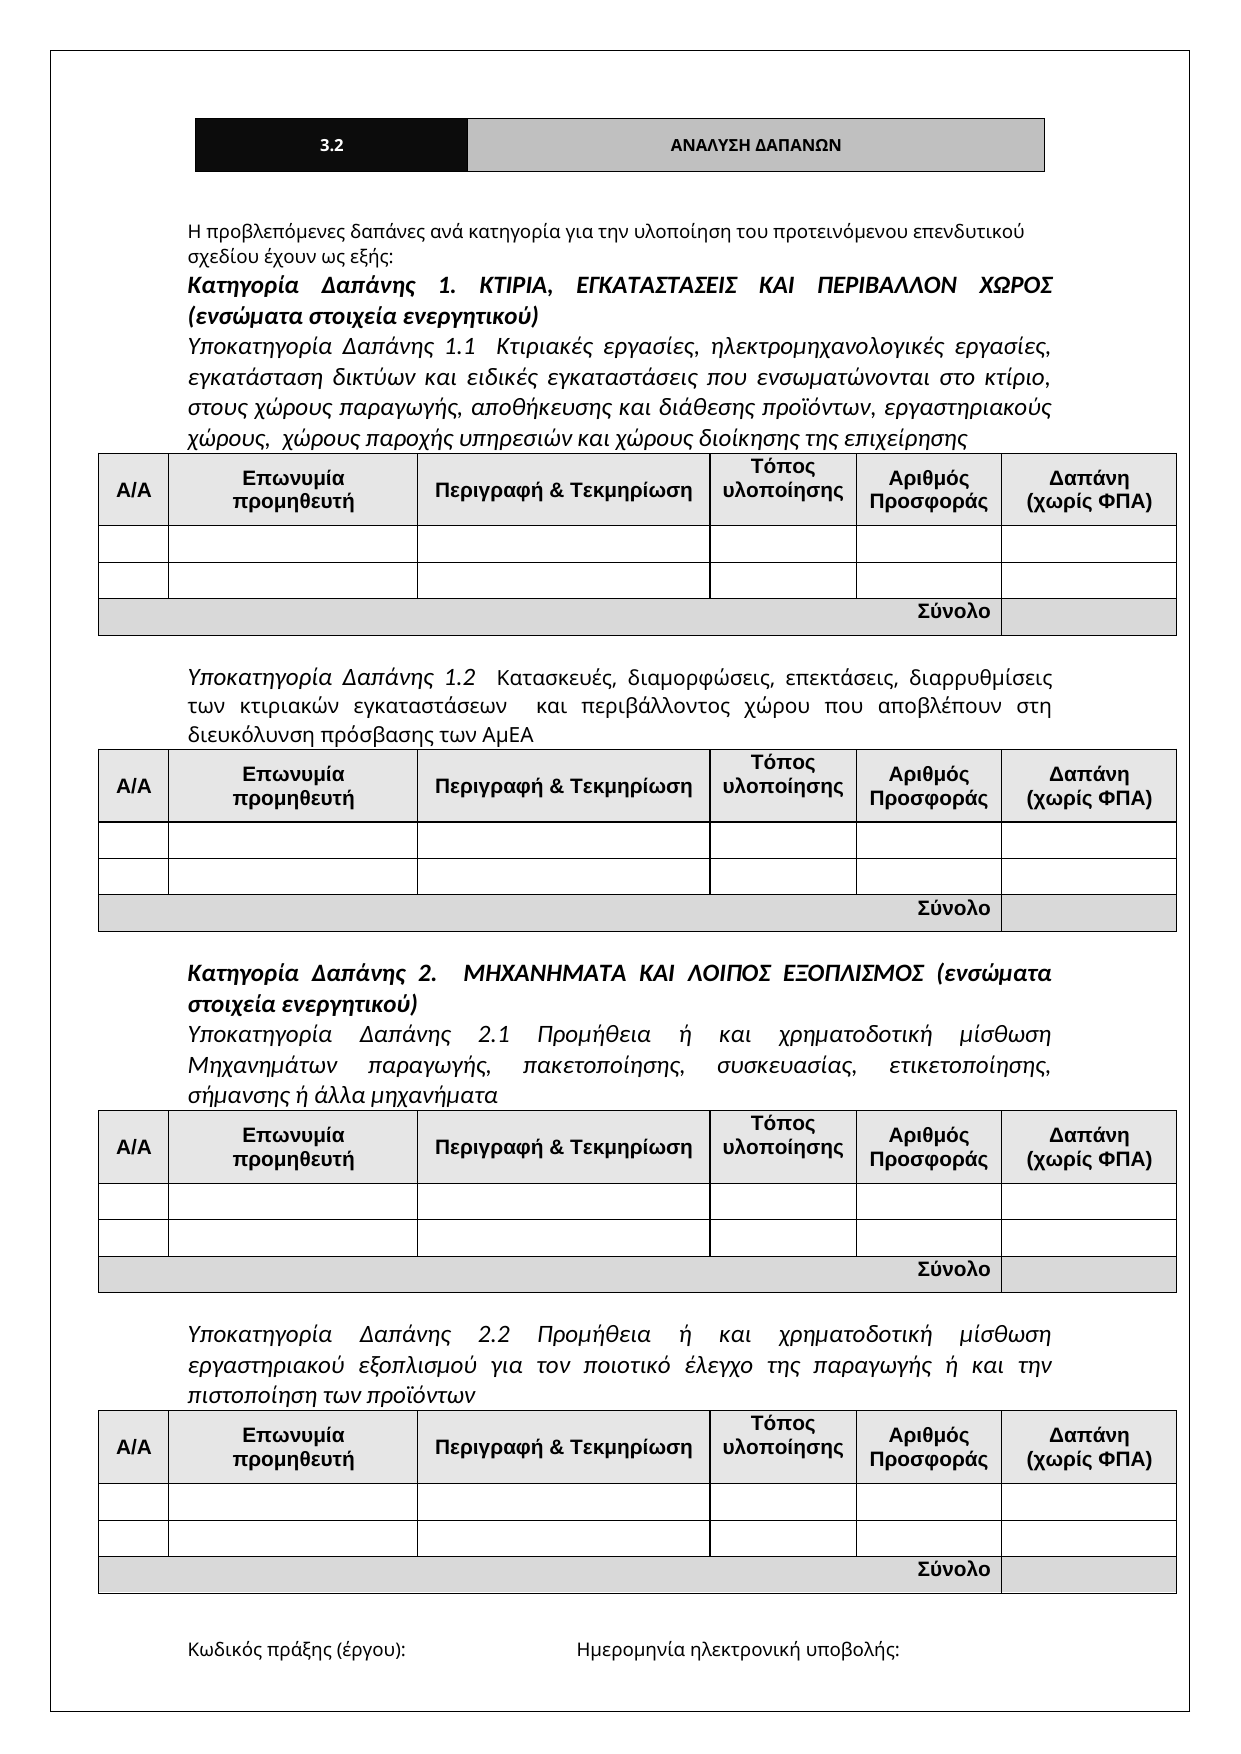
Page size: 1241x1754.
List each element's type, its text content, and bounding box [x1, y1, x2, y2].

table_cell [1002, 563, 1176, 598]
table_cell [1002, 526, 1176, 562]
table_cell [1002, 1484, 1176, 1519]
table_cell [857, 1484, 1001, 1519]
table_cell [711, 1521, 856, 1556]
text Υποκατηγορία Δαπάνης 1.1 Κτιριακές εργασίες, ηλεκτρομηχανολογικές εργασίες, εγκατάσταση δικτύων και ειδικές εγκαταστάσεις που ενσωματώνονται στο κτίριο, στους χώρους παραγωγής, αποθήκευσης και διάθεσης προϊόντων, εργαστηριακούς χώρους, χώρους παροχής υπηρεσιών και χώρους διοίκησης της επιχείρησης [187, 330, 1053, 452]
table_cell [857, 859, 1001, 894]
table_cell Σύνολο [99, 599, 1001, 635]
table_header Δαπάνη (χωρίς ΦΠΑ) [1002, 1411, 1176, 1483]
text Κατηγορία Δαπάνης 1. ΚΤΙΡΙΑ, ΕΓΚΑΤΑΣΤΑΣΕΙΣ ΚΑΙ ΠΕΡΙΒΑΛΛΟΝ ΧΩΡΟΣ (ενσώματα στοιχεία ενεργητικού) [187, 269, 1053, 330]
table_cell [711, 823, 856, 858]
table_cell [99, 1484, 168, 1519]
table_cell Σύνολο [99, 1257, 1001, 1292]
table_cell [711, 1484, 856, 1519]
table_cell [418, 1484, 709, 1519]
table_cell [711, 859, 856, 894]
table_cell [1002, 1257, 1176, 1292]
table_header Περιγραφή & Τεκμηρίωση [418, 1411, 709, 1483]
table_cell [418, 823, 709, 858]
table_header Επωνυμία προμηθευτή [169, 1111, 417, 1183]
table_cell [711, 526, 856, 562]
table_cell [711, 1184, 856, 1219]
table_cell [99, 1521, 168, 1556]
table_header Αριθμός Προσφοράς [857, 454, 1001, 525]
table_cell [99, 823, 168, 858]
table_cell [169, 1521, 417, 1556]
text Η προβλεπόμενες δαπάνες ανά κατηγορία για την υλοποίηση του προτεινόμενου επενδυτικού σχεδίου έχουν ως εξής: [187, 218, 1053, 269]
table_header Περιγραφή & Τεκμηρίωση [418, 1111, 709, 1183]
table_header Τόπος υλοποίησης [711, 750, 856, 821]
table_cell [99, 1184, 168, 1219]
table_cell [857, 1220, 1001, 1256]
table_cell [169, 823, 417, 858]
table_cell [1002, 1557, 1176, 1592]
table_cell [418, 1184, 709, 1219]
table_cell [711, 1220, 856, 1256]
table_header Αριθμός Προσφοράς [857, 750, 1001, 821]
table_header Επωνυμία προμηθευτή [169, 454, 417, 525]
table_cell Σύνολο [99, 895, 1001, 931]
table_cell [169, 1184, 417, 1219]
table_header Α/Α [99, 750, 168, 821]
table_cell [418, 1521, 709, 1556]
table_header Περιγραφή & Τεκμηρίωση [418, 454, 709, 525]
table_cell Σύνολο [99, 1557, 1001, 1592]
table_cell [857, 563, 1001, 598]
table_cell [857, 823, 1001, 858]
table_cell [1002, 859, 1176, 894]
table_header Επωνυμία προμηθευτή [169, 750, 417, 821]
table_header Αριθμός Προσφοράς [857, 1111, 1001, 1183]
table_cell [857, 1184, 1001, 1219]
table_cell [711, 563, 856, 598]
table_header 3.2 [196, 119, 467, 171]
table_cell [1002, 1184, 1176, 1219]
table_cell [169, 859, 417, 894]
table_cell [99, 526, 168, 562]
table_cell [169, 563, 417, 598]
text Υποκατηγορία Δαπάνης 2.2 Προμήθεια ή και χρηματοδοτική μίσθωση εργαστηριακού εξοπλισμού για τον ποιοτικό έλεγχο της παραγωγής ή και την πιστοποίηση των προϊόντων [187, 1319, 1053, 1410]
table_cell [1002, 599, 1176, 635]
table_cell [1002, 895, 1176, 931]
table_cell [857, 526, 1001, 562]
table_cell [169, 1220, 417, 1256]
table_header Περιγραφή & Τεκμηρίωση [418, 750, 709, 821]
table_cell [418, 563, 709, 598]
table_header ΑΝΑΛΥΣΗ ΔΑΠΑΝΩΝ [468, 119, 1044, 171]
table_cell [99, 859, 168, 894]
table_cell [1002, 823, 1176, 858]
table_cell [99, 563, 168, 598]
table_cell [857, 1521, 1001, 1556]
table_header Επωνυμία προμηθευτή [169, 1411, 417, 1483]
table_header Α/Α [99, 454, 168, 525]
table_header Τόπος υλοποίησης [711, 1411, 856, 1483]
table_header Τόπος υλοποίησης [711, 1111, 856, 1183]
table_cell [169, 526, 417, 562]
table_header Δαπάνη (χωρίς ΦΠΑ) [1002, 1111, 1176, 1183]
table_cell [1002, 1220, 1176, 1256]
table_header Αριθμός Προσφοράς [857, 1411, 1001, 1483]
table_header Α/Α [99, 1111, 168, 1183]
text Υποκατηγορία Δαπάνης 1.2 Κατασκευές, διαμορφώσεις, επεκτάσεις, διαρρυθμίσεις των κτιριακών εγκαταστάσεων και περιβάλλοντος χώρου που αποβλέπουν στη διευκόλυνση πρόσβασης των ΑμΕΑ [187, 661, 1053, 748]
table_header Τόπος υλοποίησης [711, 454, 856, 525]
table_header Δαπάνη (χωρίς ΦΠΑ) [1002, 750, 1176, 821]
table_cell [99, 1220, 168, 1256]
table_cell [418, 1220, 709, 1256]
text Κατηγορία Δαπάνης 2. ΜΗΧΑΝΗΜΑΤΑ ΚΑΙ ΛΟΙΠΟΣ ΕΞΟΠΛΙΣΜΟΣ (ενσώματα στοιχεία ενεργητικού) [187, 957, 1053, 1018]
text Υποκατηγορία Δαπάνης 2.1 Προμήθεια ή και χρηματοδοτική μίσθωση Μηχανημάτων παραγωγής, πακετοποίησης, συσκευασίας, ετικετοποίησης, σήμανσης ή άλλα μηχανήματα [187, 1018, 1053, 1110]
table_cell [169, 1484, 417, 1519]
table_cell [418, 859, 709, 894]
table_cell [1002, 1521, 1176, 1556]
table_cell [418, 526, 709, 562]
table_header Α/Α [99, 1411, 168, 1483]
table_header Δαπάνη (χωρίς ΦΠΑ) [1002, 454, 1176, 525]
